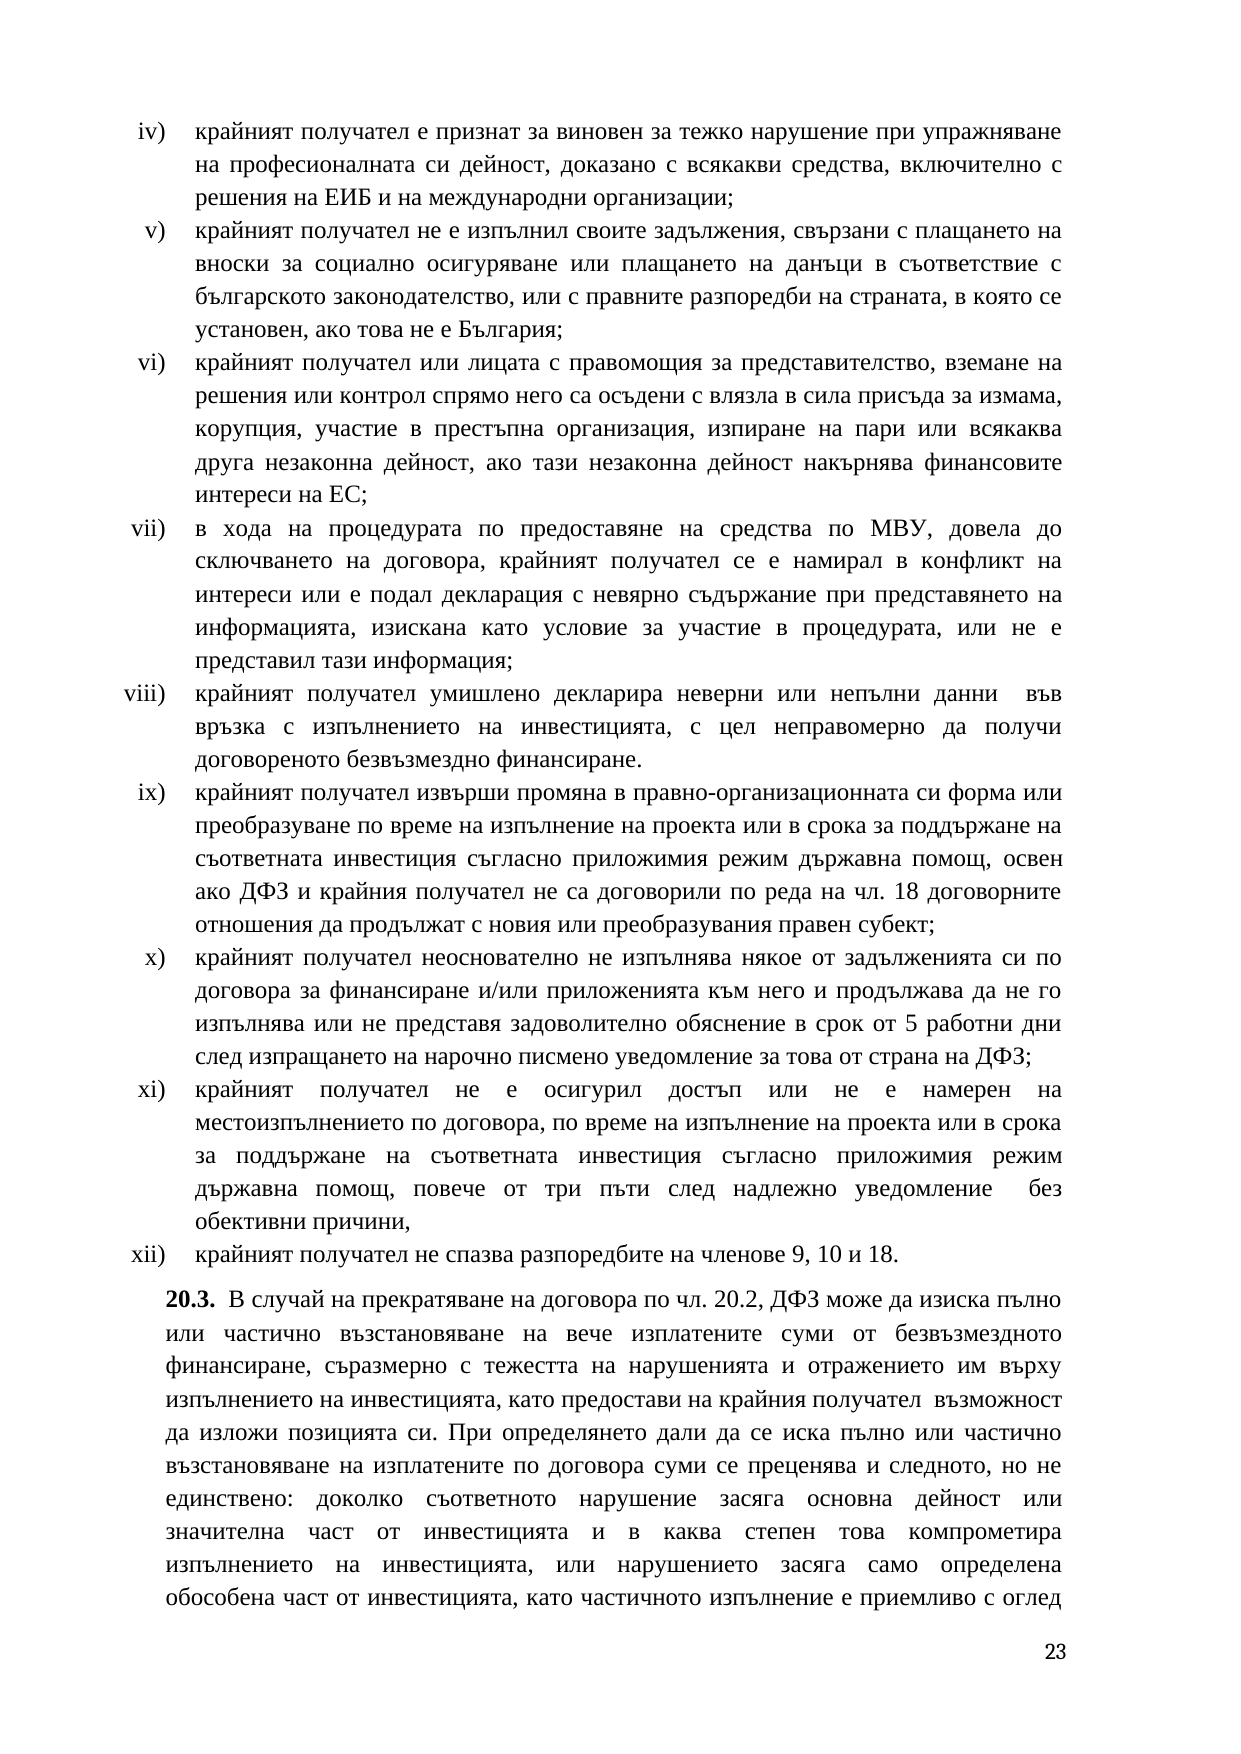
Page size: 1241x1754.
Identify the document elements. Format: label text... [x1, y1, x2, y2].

list в хода на процедурата по предоставяне на средства по МВУ, довела до сключването на договора, крайният получател се е намирал в конфликт на интереси или е подал декларация с невярно съдържание при представянето на информацията, изискана като условие за участие в процедурата, или не е представил тази информация; [165, 513, 1063, 673]
list крайният получател умишлено декларира неверни или непълни данни във връзка с изпълнението на инвестицията, с цел неправомерно да получи договореното безвъзмездно финансиране. [165, 678, 1063, 772]
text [165, 1284, 1063, 1611]
list крайният получател неоснователно не изпълнява някое от задълженията си по договора за финансиране и/или приложенията към него и продължава да не го изпълнява или не представя задоволително обяснение в срок от 5 работни дни след изпращането на нарочно писмено уведомление за това от страна на ДФЗ; [165, 942, 1063, 1070]
list крайният получател не спазва разпоредбите на членове 9, 10 и 18. [165, 1239, 1063, 1268]
list крайният получател не е осигурил достъп или не е намерен на местоизпълнението по договора, по време на изпълнение на проекта или в срока за поддържане на съответната инвестиция съгласно приложимия режим държавна помощ, повече от три пъти след надлежно уведомление без обективни причини, [165, 1074, 1063, 1235]
list крайният получател извърши промяна в правно-организационната си форма или преобразуване по време на изпълнение на проекта или в срока за поддържане на съответната инвестиция съгласно приложимия режим държавна помощ, освен ако ДФЗ и крайния получател не са договорили по реда на чл. 18 договорните отношения да продължат с новия или преобразувания правен субект; [165, 777, 1063, 938]
list крайният получател или лицата с правомощия за представителство, вземане на решения или контрол спрямо него са осъдени с влязла в сила присъда за измама, корупция, участие в престъпна организация, изпиране на пари или всякаква друга незаконна дейност, ако тази незаконна дейност накърнява финансовите интереси на ЕС; [165, 347, 1063, 508]
list крайният получател е признат за виновен за тежко нарушение при упражняване на професионалната си дейност, доказано с всякакви средства, включително с решения на ЕИБ и на международни организации; [165, 116, 1063, 211]
list крайният получател не е изпълнил своите задължения, свързани с плащането на вноски за социално осигуряване или плащането на данъци в съответствие с българското законодателство, или с правните разпоредби на страната, в която се установен, ако това не е България; [165, 215, 1063, 343]
